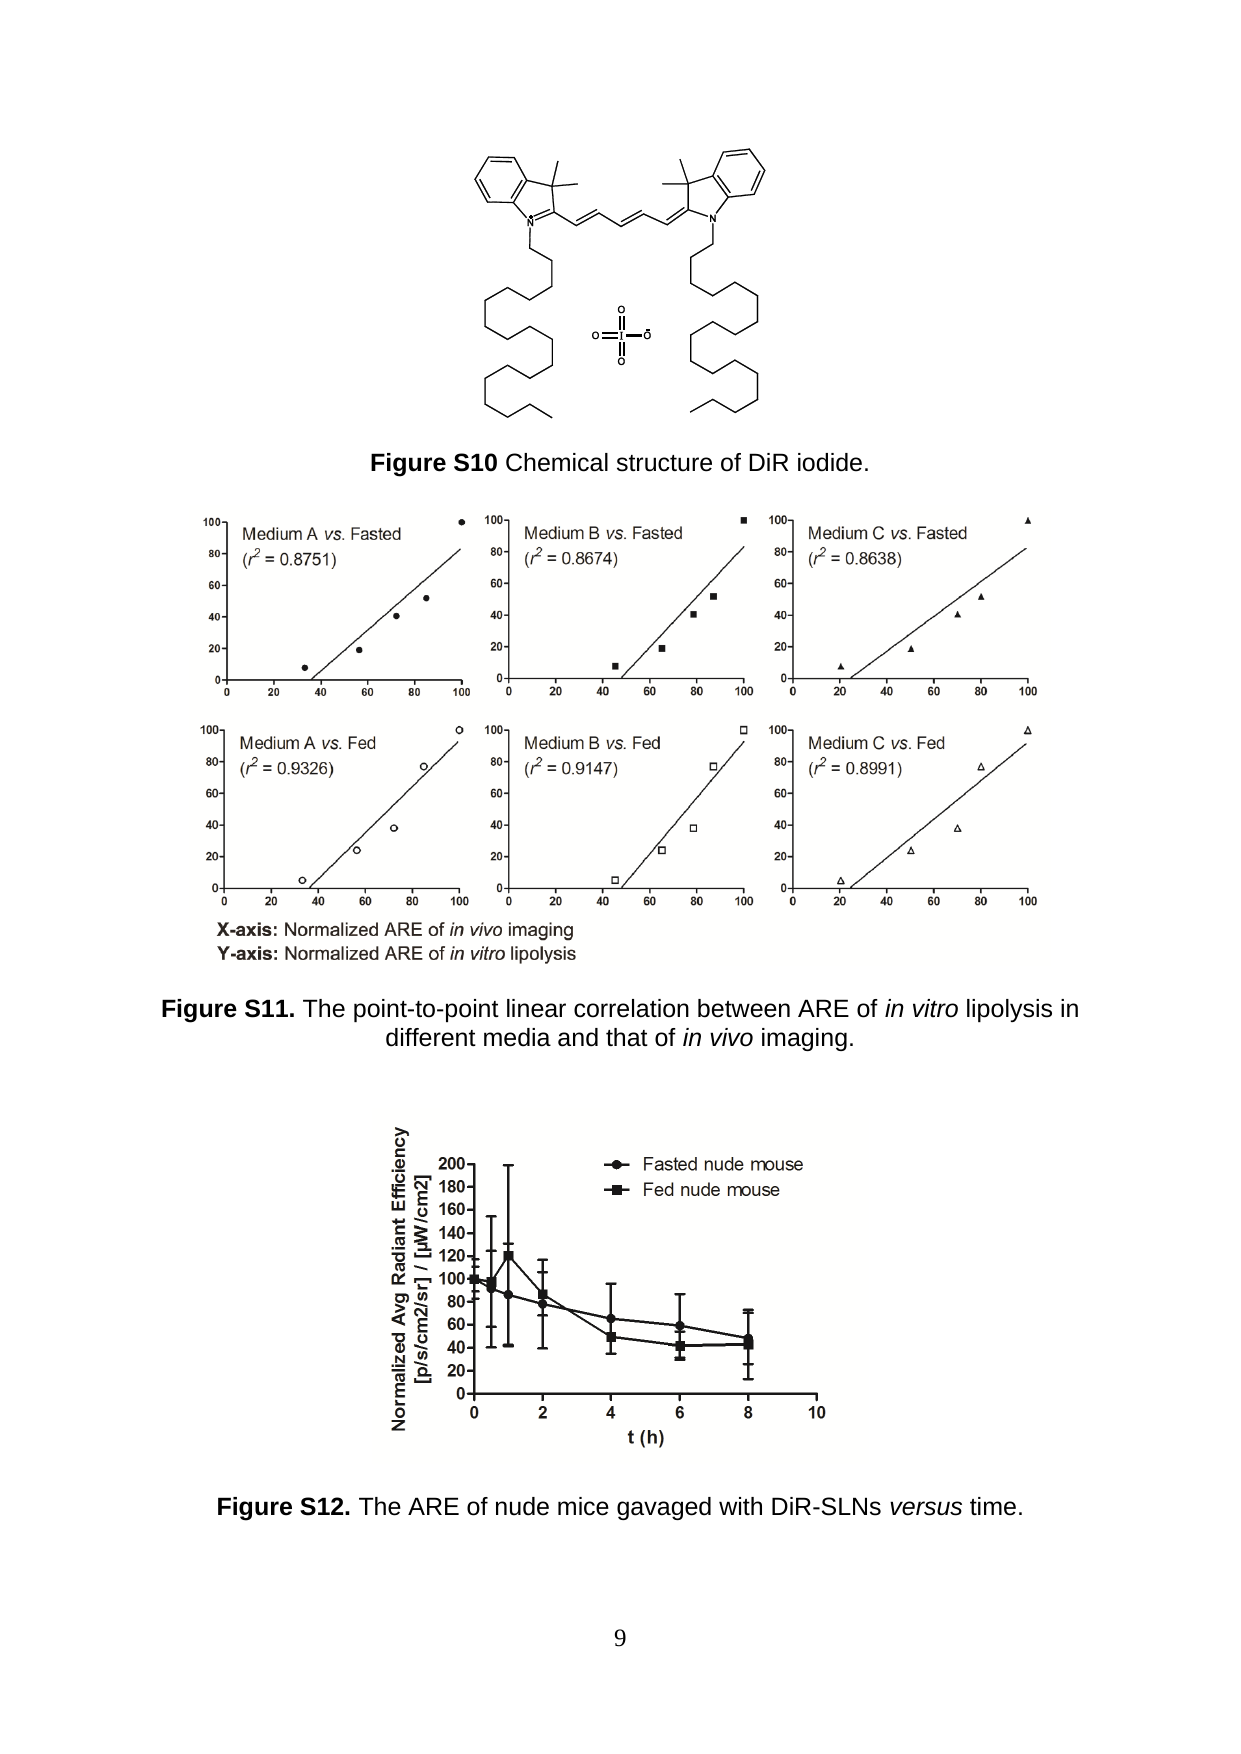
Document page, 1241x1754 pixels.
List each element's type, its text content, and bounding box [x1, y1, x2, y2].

picture [188, 505, 1052, 966]
text Figure S11. The point-to-point linear correlation between ARE of in vitro lipolysis in different media and that of in vivo imaging. [148, 994, 1093, 1051]
text Figure S10 Chemical structure of DiR iodide. [148, 448, 1093, 477]
picture [371, 1108, 869, 1464]
text Figure S12. The ARE of nude mice gavaged with DiR-SLNs versus time. [148, 1492, 1093, 1521]
